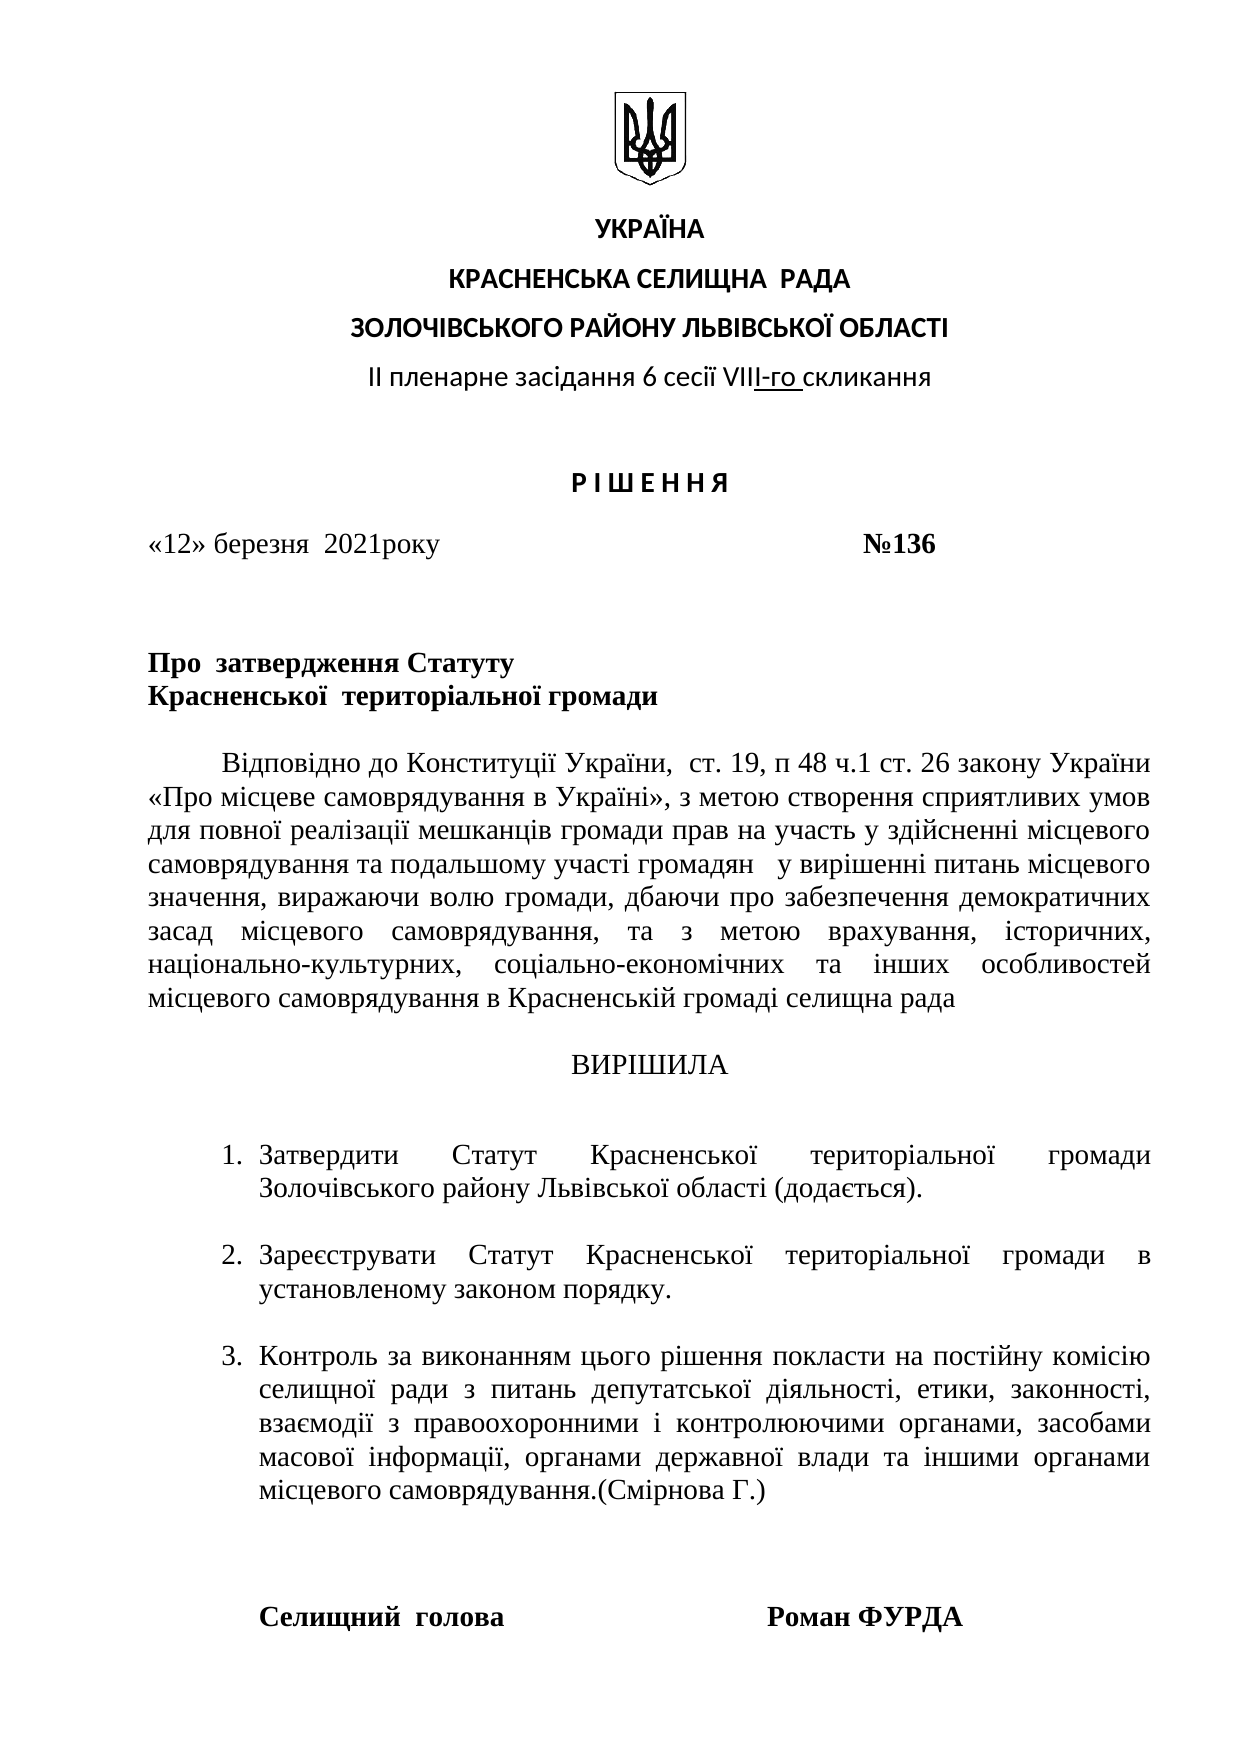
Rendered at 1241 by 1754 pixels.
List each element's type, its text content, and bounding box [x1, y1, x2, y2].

text ІІ пленарне засідання 6 сесії VІІI-го скликання [148, 358, 1152, 394]
text Р І Ш Е Н Н Я [148, 464, 1152, 500]
text «12» березня 2021року №136 [148, 526, 1152, 559]
list Контроль за виконанням цього рішення покласти на постійну комісію селищної ради з питань депутатської діяльності, етики, законності, взаємодії з правоохоронними і контролюючими органами, засобами масової інформації, органами державної влади та іншими органами місцевого самоврядування.(Смірнова Г.) [221, 1338, 1152, 1506]
text Про затвердження Статуту [148, 645, 1152, 678]
text Україна [148, 210, 1152, 246]
text Відповідно до Конституції України, ст. 19, п 48 ч.1 ст. 26 закону України «Про місцеве самоврядування в Україні», з метою створення сприятливих умов для повної реалізації мешканців громади прав на участь у здійсненні місцевого самоврядування та подальшому участі громадян у вирішенні питань місцевого значення, виражаючи волю громади, дбаючи про забезпечення демократичних засад місцевого самоврядування, та з метою врахування, історичних, національно-культурних, соціально-економічних та інших особливостей місцевого самоврядування в Красненській громаді селищна рада [148, 745, 1152, 1014]
list Зареєструвати Статут Красненської територіальної громади в установленому законом порядку. [221, 1237, 1152, 1304]
text Селищний голова Роман ФУРДА [258, 1599, 1152, 1632]
text ЗОЛОЧІВСЬКОГО РАЙОНУ ЛЬВІВСЬКОЇ ОБЛАСТІ [148, 309, 1152, 344]
text ВИРІШИЛА [148, 1047, 1152, 1081]
picture [611, 88, 688, 186]
list Затвердити Статут Красненської територіальної громади Золочівського району Львівської області (додається). [221, 1137, 1152, 1204]
text КРАСНЕНСЬКА СЕЛИЩНА РАДА [148, 260, 1152, 295]
text Красненської територіальної громади [148, 678, 1152, 712]
